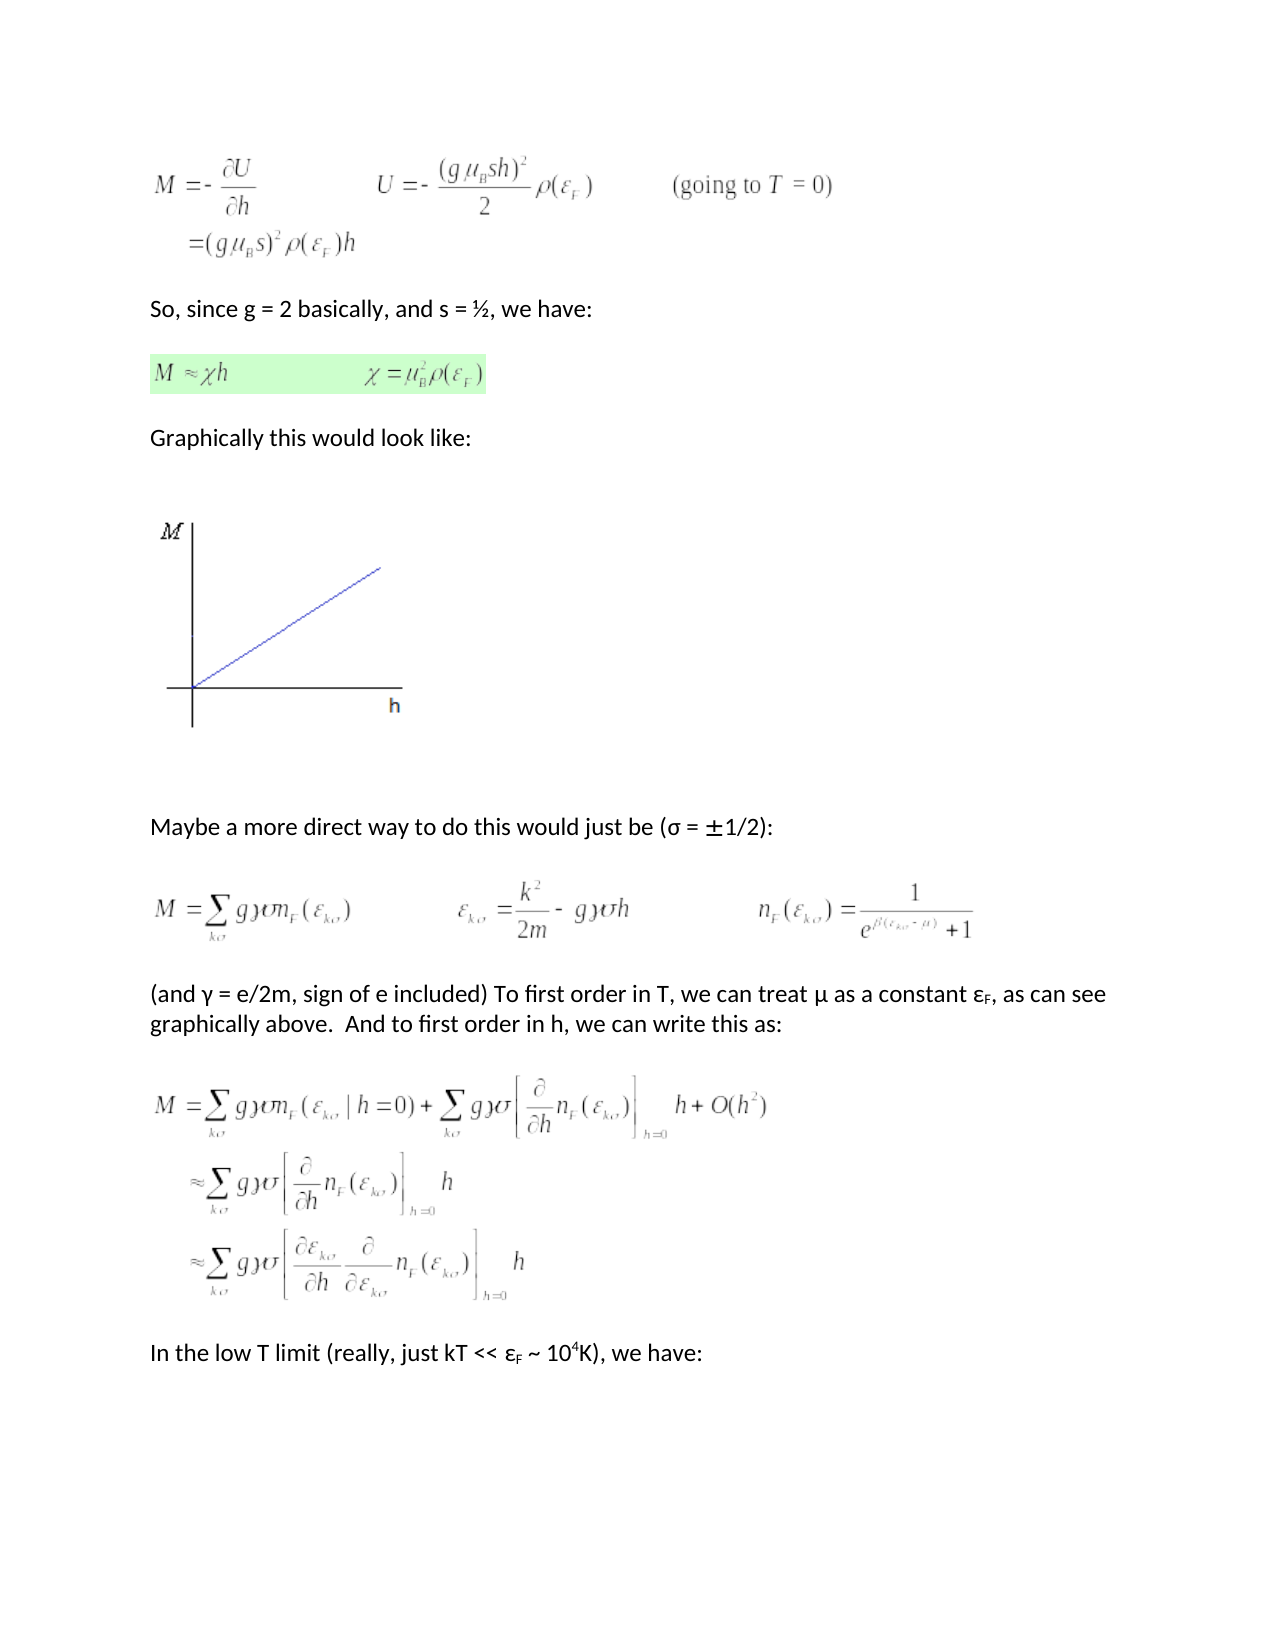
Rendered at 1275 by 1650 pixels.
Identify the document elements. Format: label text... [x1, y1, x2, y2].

picture [150, 480, 488, 781]
text So, since g = 2 basically, and s = ½, we have: [150, 293, 1125, 323]
text In the low T limit (really, just kT << εF ~ 104K), we have: [150, 1338, 1125, 1368]
text Graphically this would look like: [150, 422, 1125, 452]
text (and γ = e/2m, sign of e included) To first order in T, we can treat μ as a constant εF, as can see graphically above. And to first order in h, we can write this as: [150, 978, 1125, 1039]
text Maybe a more direct way to do this would just be (σ = ±1/2): [150, 811, 1125, 842]
